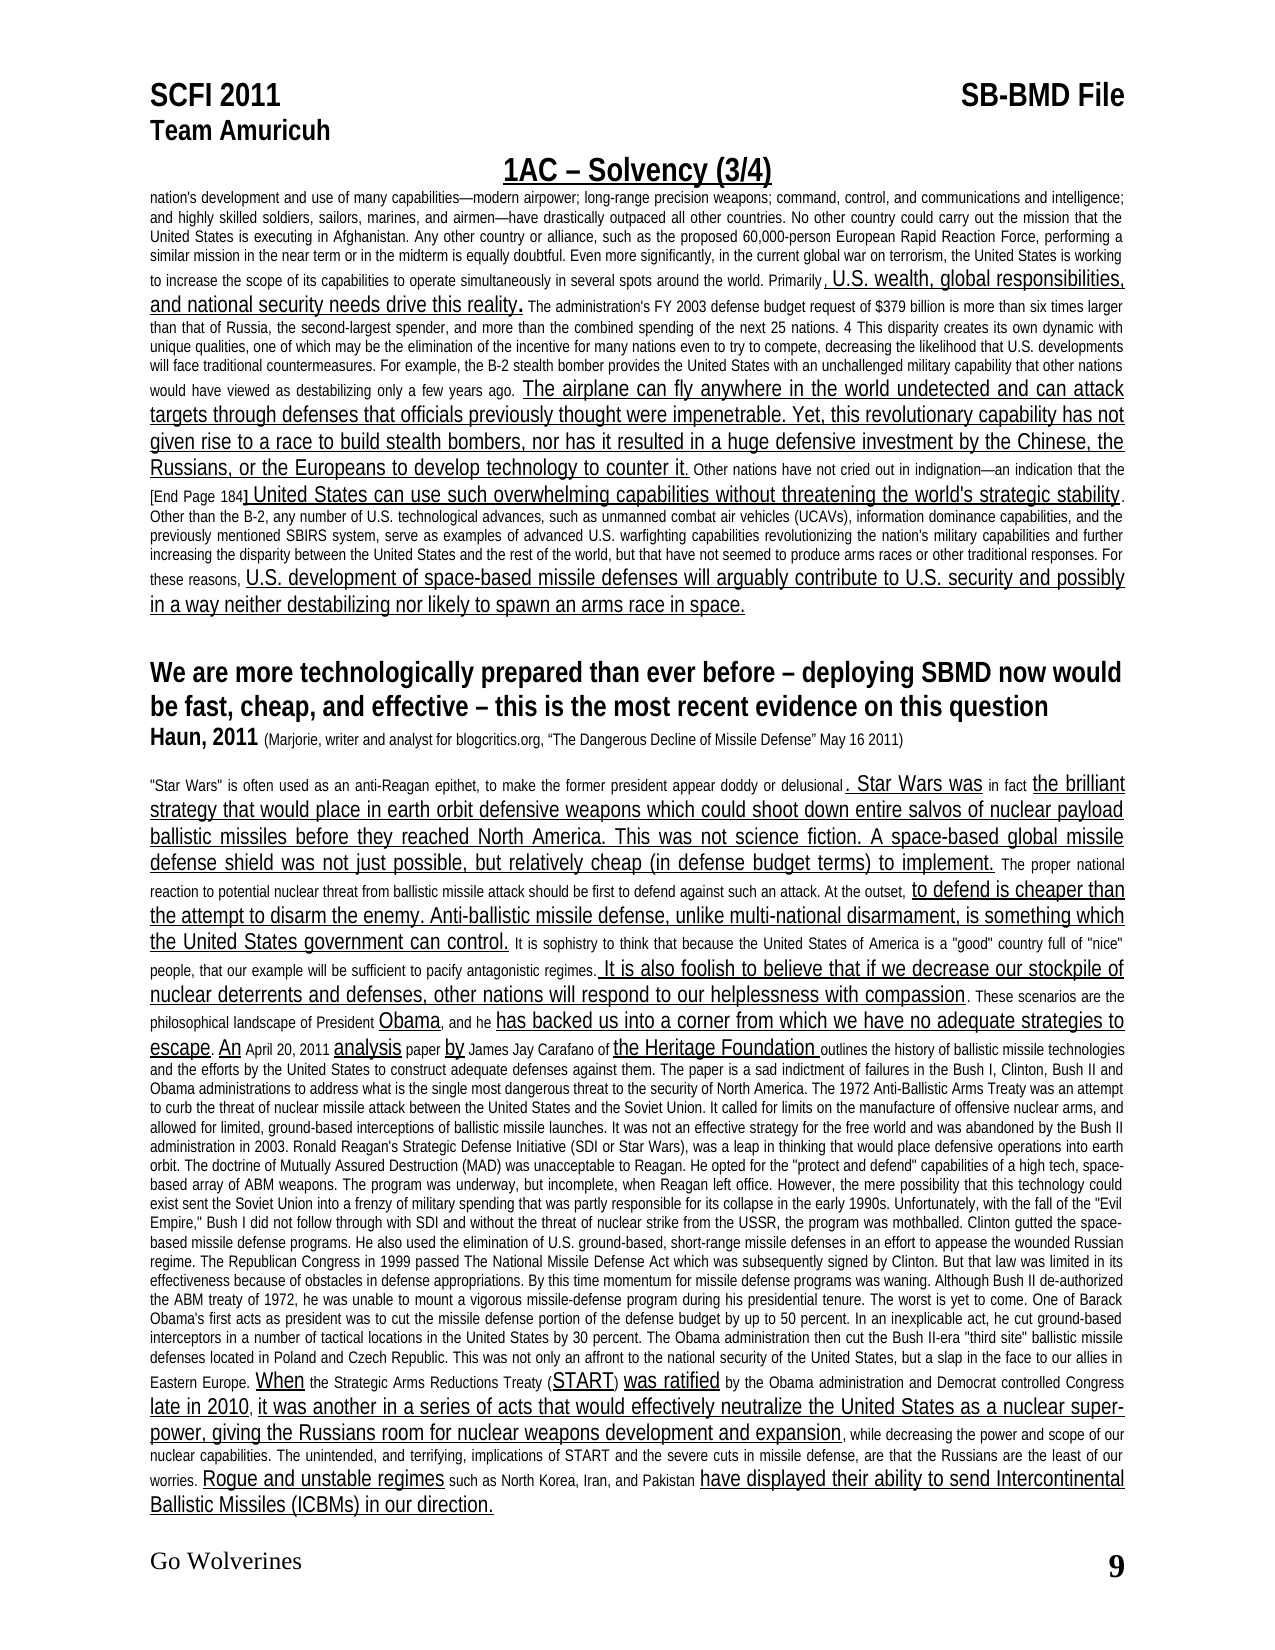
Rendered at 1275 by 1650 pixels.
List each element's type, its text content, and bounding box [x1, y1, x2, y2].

text Haun, 2011 (Marjorie, writer and analyst for blogcritics.org, “The Dangerous Decline of Missile Defense” May 16 2011) [150, 722, 1125, 751]
text We are more technologically prepared than ever before – deploying SBMD now would be fast, cheap, and effective – this is the most recent evidence on this question [150, 655, 1125, 722]
text 1AC – Solvency (3/4) [150, 150, 1125, 188]
text "Star Wars" is often used as an anti-Reagan epithet, to make the former president appear doddy or delusional. Star Wars was in fact the brilliant strategy that would place in earth orbit defensive weapons which could shoot down entire salvos of nuclear payload ballistic missiles before they reached North America. This was not science fiction. A space-based global missile defense shield was not just possible, but relatively cheap (in defense budget terms) to implement. The proper national reaction to potential nuclear threat from ballistic missile attack should be first to defend against such an attack. At the outset, to defend is cheaper than the attempt to disarm the enemy. Anti-ballistic missile defense, unlike multi-national disarmament, is something which the United States government can control. It is sophistry to think that because the United States of America is a "good" country full of "nice" people, that our example will be sufficient to pacify antagonistic regimes. It is also foolish to believe that if we decrease our stockpile of nuclear deterrents and defenses, other nations will respond to our helplessness with compassion. These scenarios are the philosophical landscape of President Obama, and he has backed us into a corner from which we have no adequate strategies to escape. An April 20, 2011 analysis paper by James Jay Carafano of the Heritage Foundation outlines the history of ballistic missile technologies and the efforts by the United States to construct adequate defenses against them. The paper is a sad indictment of failures in the Bush I, Clinton, Bush II and Obama administrations to address what is the single most dangerous threat to the security of North America. The 1972 Anti-Ballistic Arms Treaty was an attempt to curb the threat of nuclear missile attack between the United States and the Soviet Union. It called for limits on the manufacture of offensive nuclear arms, and allowed for limited, ground-based interceptions of ballistic missile launches. It was not an effective strategy for the free world and was abandoned by the Bush II administration in 2003. Ronald Reagan's Strategic Defense Initiative (SDI or Star Wars), was a leap in thinking that would place defensive operations into earth orbit. The doctrine of Mutually Assured Destruction (MAD) was unacceptable to Reagan. He opted for the "protect and defend" capabilities of a high tech, space-based array of ABM weapons. The program was underway, but incomplete, when Reagan left office. However, the mere possibility that this technology could exist sent the Soviet Union into a frenzy of military spending that was partly responsible for its collapse in the early 1990s. Unfortunately, with the fall of the "Evil Empire," Bush I did not follow through with SDI and without the threat of nuclear strike from the USSR, the program was mothballed. Clinton gutted the space-based missile defense programs. He also used the elimination of U.S. ground-based, short-range missile defenses in an effort to appease the wounded Russian regime. The Republican Congress in 1999 passed The National Missile Defense Act which was subsequently signed by Clinton. But that law was limited in its effectiveness because of obstacles in defense appropriations. By this time momentum for missile defense programs was waning. Although Bush II de-authorized the ABM treaty of 1972, he was unable to mount a vigorous missile-defense program during his presidential tenure. The worst is yet to come. One of Barack Obama's first acts as president was to cut the missile defense portion of the defense budget by up to 50 percent. In an inexplicable act, he cut ground-based interceptors in a number of tactical locations in the United States by 30 percent. The Obama administration then cut the Bush II-era "third site" ballistic missile defenses located in Poland and Czech Republic. This was not only an affront to the national security of the United States, but a slap in the face to our allies in Eastern Europe. When the Strategic Arms Reductions Treaty (START) was ratified by the Obama administration and Democrat controlled Congress late in 2010, it was another in a series of acts that would effectively neutralize the United States as a nuclear super-power, giving the Russians room for nuclear weapons development and expansion, while decreasing the power and scope of our nuclear capabilities. The unintended, and terrifying, implications of START and the severe cuts in missile defense, are that the Russians are the least of our worries. Rogue and unstable regimes such as North Korea, Iran, and Pakistan have displayed their ability to send Intercontinental Ballistic Missiles (ICBMs) in our direction. [150, 926, 1125, 1518]
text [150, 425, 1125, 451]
text nation's development and use of many capabilities—modern airpower; long-range precision weapons; command, control, and communications and intelligence; and highly skilled soldiers, sailors, marines, and airmen—have drastically outpaced all other countries. No other country could carry out the mission that the United States is executing in Afghanistan. Any other country or alliance, such as the proposed 60,000-person European Rapid Reaction Force, performing a similar mission in the near term or in the midterm is equally doubtful. Even more significantly, in the current global war on terrorism, the United States is working to increase the scope of its capabilities to operate simultaneously in several spots around the world. Primarily, U.S. wealth, global responsibilities, and national security needs drive this reality. The administration's FY 2003 defense budget request of $379 billion is more than six times larger than that of Russia, the second-largest spender, and more than the combined spending of the next 25 nations. 4 This disparity creates its own dynamic with unique qualities, one of which may be the elimination of the incentive for many nations even to try to compete, decreasing the likelihood that U.S. developments will face traditional countermeasures. For example, the B-2 stealth bomber provides the United States with an unchallenged military capability that other nations would have viewed as destabilizing only a few years ago. The airplane can fly anywhere in the world undetected and can attack targets through defenses that officials previously thought were impenetrable. Yet, this revolutionary capability has not given rise to a race to build stealth bombers, nor has it resulted in a huge defensive investment by the Chinese, the Russians, or the Europeans to develop technology to counter it. Other nations have not cried out in indignation—an indication that the [End Page 184] United States can use such overwhelming capabilities without threatening the world's strategic stability. Other than the B-2, any number of U.S. technological advances, such as unmanned combat air vehicles (UCAVs), information dominance capabilities, and the previously mentioned SBIRS system, serve as examples of advanced U.S. warfighting capabilities revolutionizing the nation's military capabilities and further increasing the disparity between the United States and the rest of the world, but that have not seemed to produce arms races or other traditional responses. For these reasons, U.S. development of space-based missile defenses will arguably contribute to U.S. security and possibly in a way neither destabilizing nor likely to spawn an arms race in space. [150, 188, 1125, 424]
